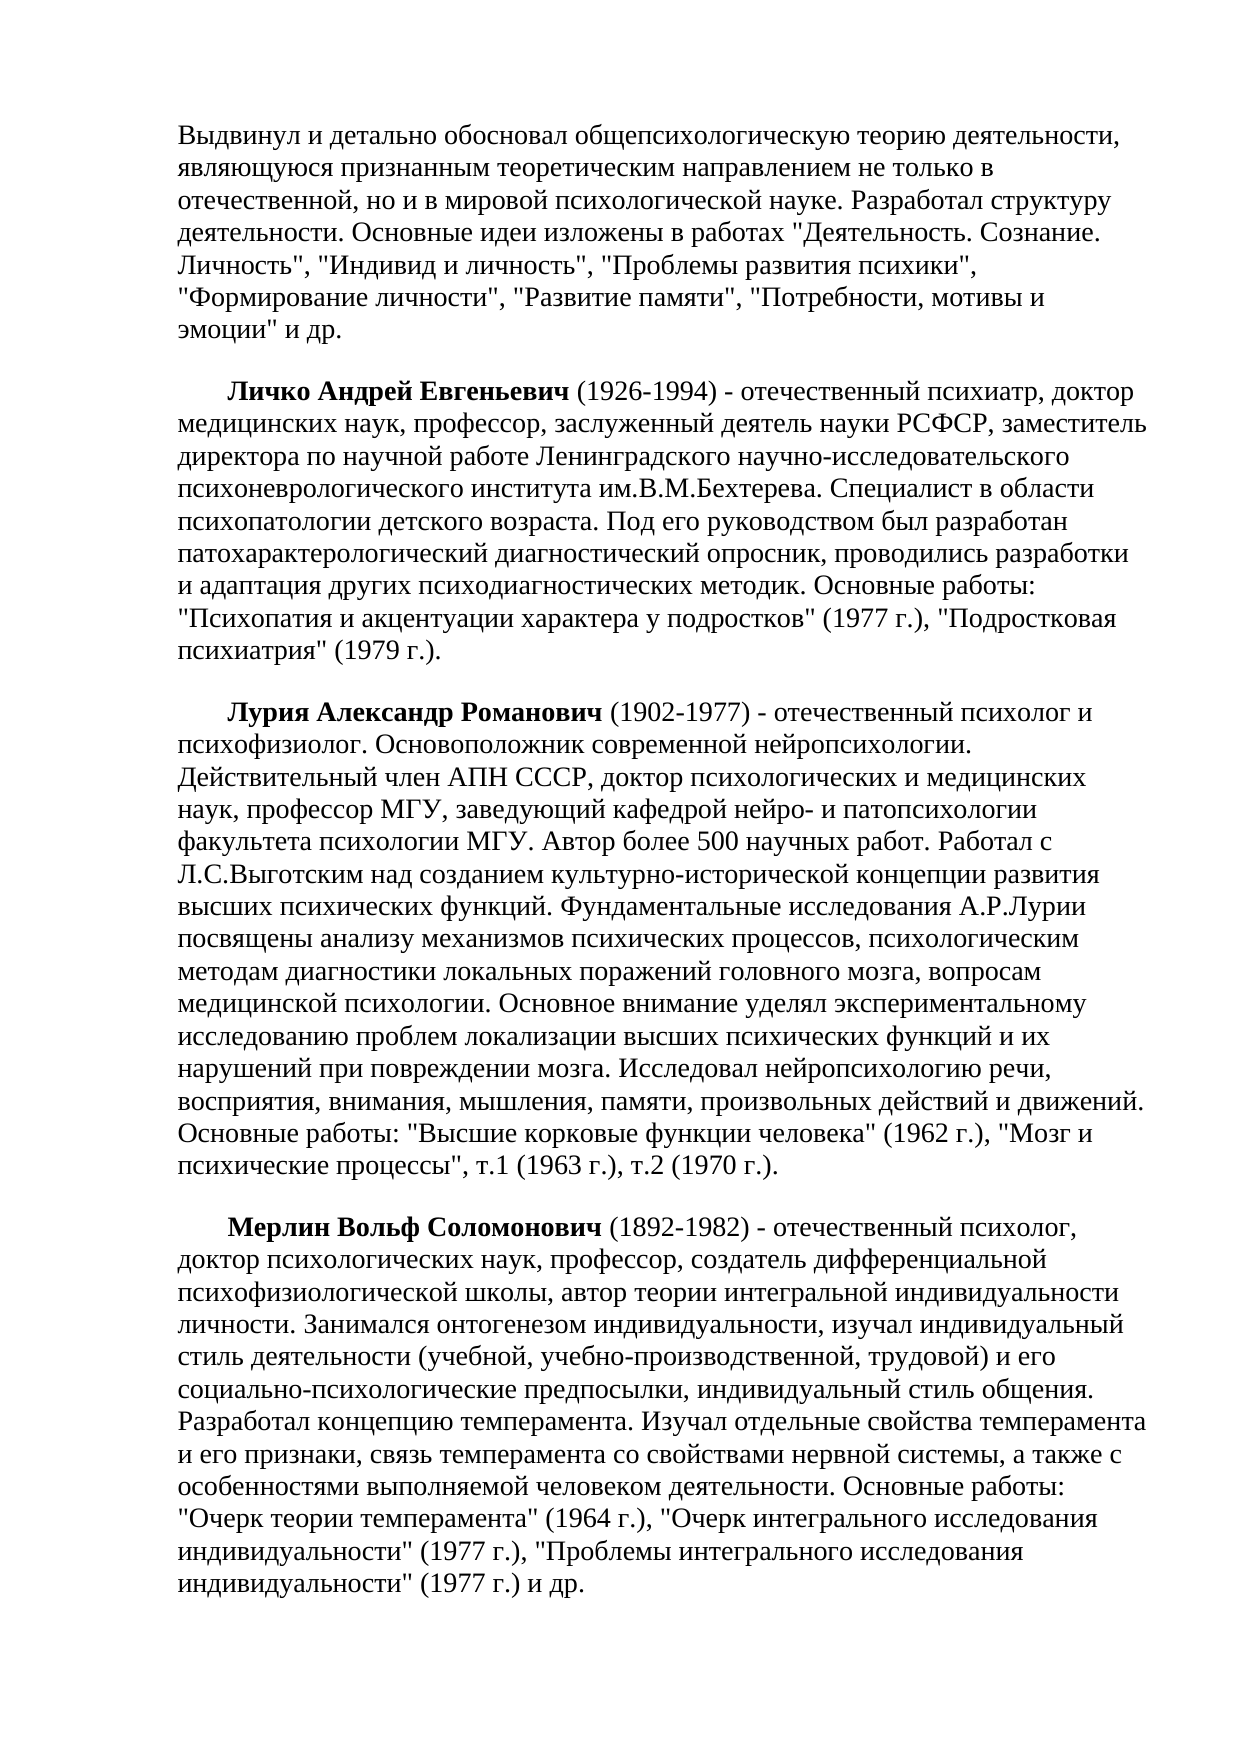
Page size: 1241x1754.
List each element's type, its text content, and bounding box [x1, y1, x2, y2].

text Мерлин Вольф Соломонович (1892-1982) - отечественный психолог, доктор психологических наук, профессор, создатель дифференциальной психофизиологической школы, автор теории интегральной индивидуальности личности. Занимался онтогенезом индивидуальности, изучал индивидуальный стиль деятельности (учебной, учебно-производственной, трудовой) и его социально-психологические предпосылки, индивидуальный стиль общения. Разработал концепцию темперамента. Изучал отдельные свойства темперамента и его признаки, связь темперамента со свойствами нервной системы, а также с особенностями выполняемой человеком деятельности. Основные работы: "Очерк теории темперамента" (1964 г.), "Очерк интегрального исследования индивидуальности" (1977 г.), "Проблемы интегрального исследования индивидуальности" (1977 г.) и др. [177, 1210, 1152, 1599]
text Личко Андрей Евгеньевич (1926-1994) - отечественный психиатр, доктор медицинских наук, профессор, заслуженный деятель науки РСФСР, заместитель директора по научной работе Ленинградского научно-исследовательского психоневрологического института им.В.М.Бехтерева. Специалист в области психопатологии детского возраста. Под его руководством был разработан патохарактерологический диагностический опросник, проводились разработки и адаптация других психодиагностических методик. Основные работы: "Психопатия и акцентуации характера у подростков" (1977 г.), "Подростковая психиатрия" (1979 г.). [177, 374, 1152, 666]
text Лурия Александр Романович (1902-1977) - отечественный психолог и психофизиолог. Основоположник современной нейропсихологии. Действительный член АПН СССР, доктор психологических и медицинских наук, профессор МГУ, заведующий кафедрой нейро- и патопсихологии факультета психологии МГУ. Автор более 500 научных работ. Работал с Л.С.Выготским над созданием культурно-исторической концепции развития высших психических функций. Фундаментальные исследования А.Р.Лурии посвящены анализу механизмов психических процессов, психологическим методам диагностики локальных поражений головного мозга, вопросам медицинской психологии. Основное внимание уделял экспериментальному исследованию проблем локализации высших психических функций и их нарушений при повреждении мозга. Исследовал нейропсихологию речи, восприятия, внимания, мышления, памяти, произвольных действий и движений. Основные работы: "Высшие корковые функции человека" (1962 г.), "Мозг и психические процессы", т.1 (1963 г.), т.2 (1970 г.). [177, 695, 1152, 1181]
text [177, 118, 1152, 345]
